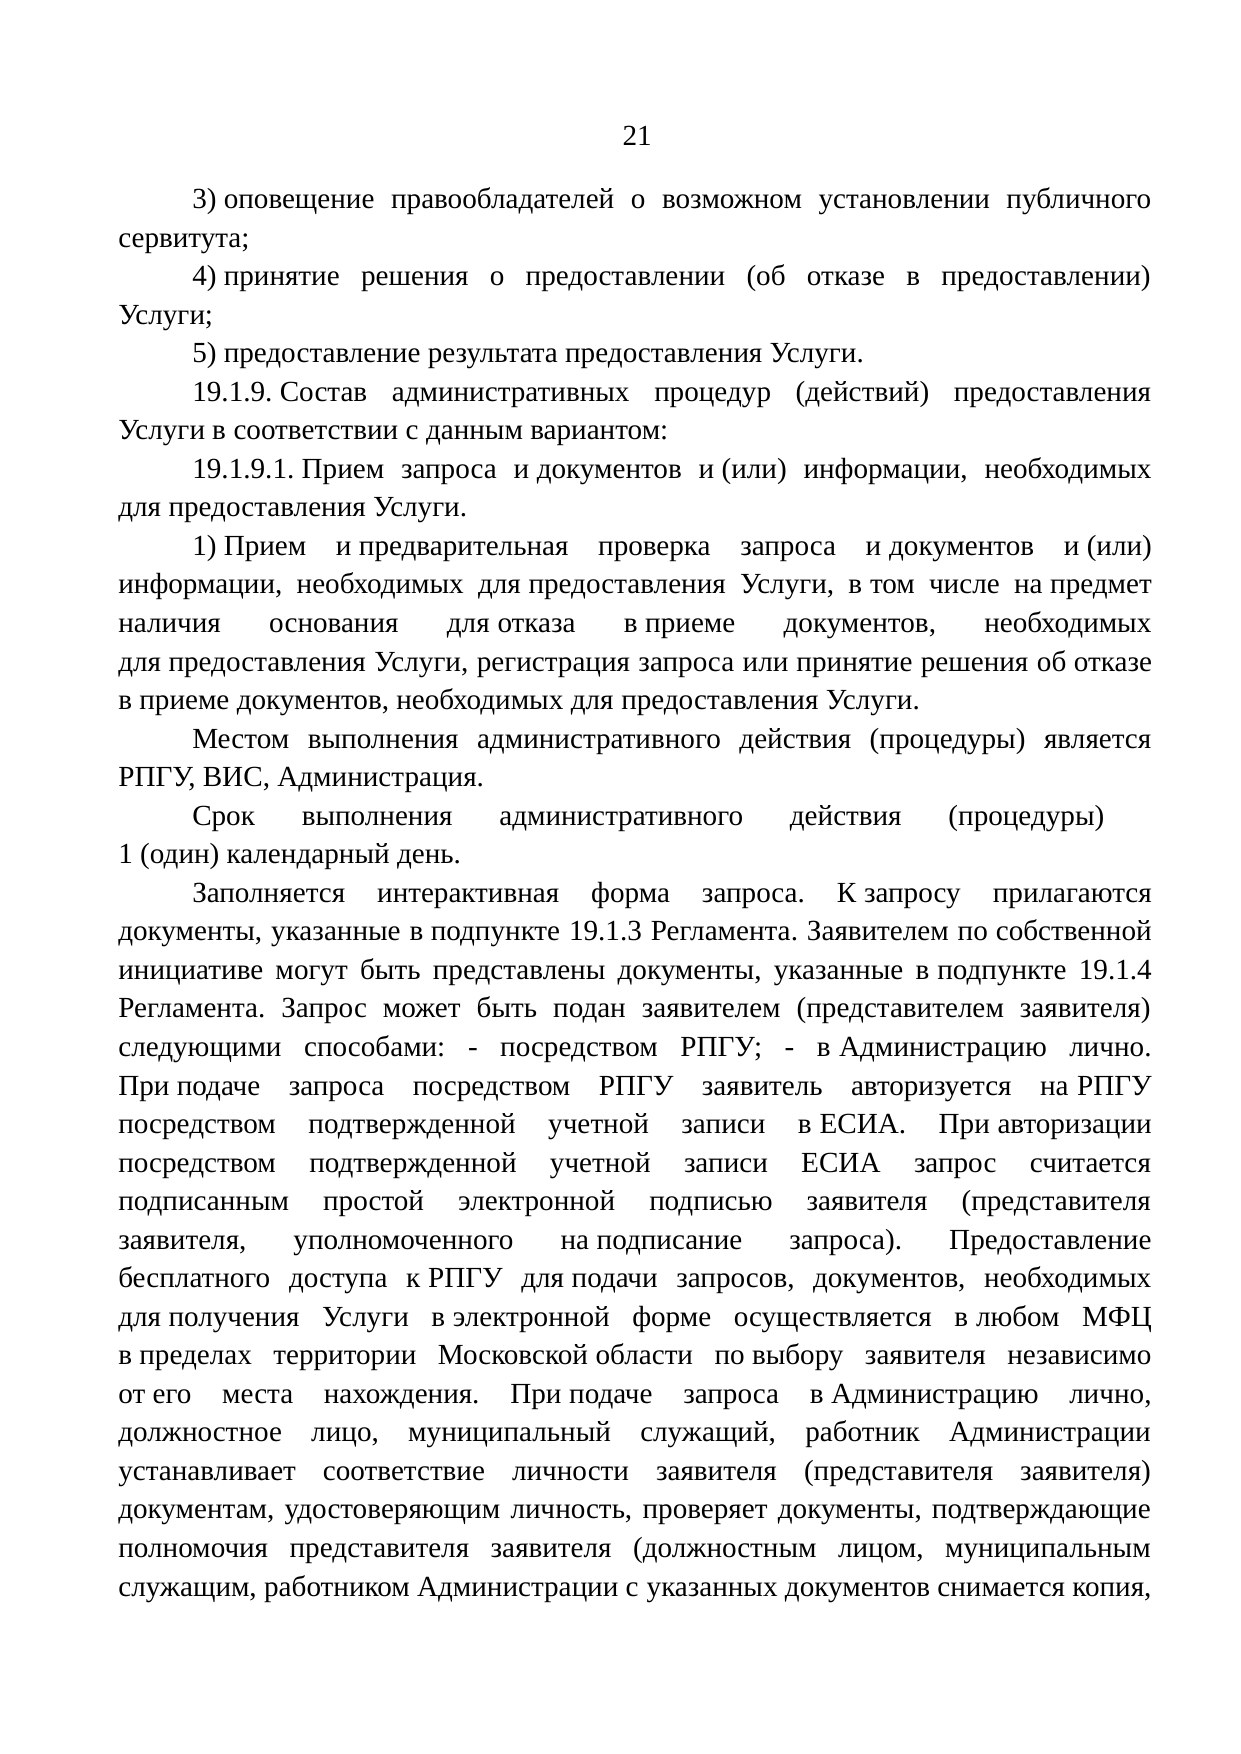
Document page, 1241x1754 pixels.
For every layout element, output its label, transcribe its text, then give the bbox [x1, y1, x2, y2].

text 19.1.9.1. Прием запроса и документов и (или) информации, необходимых для предоставления Услуги. [118, 451, 1152, 523]
text 3) оповещение правообладателей о возможном установлении публичного сервитута; [118, 181, 1152, 253]
text 19.1.9. Состав административных процедур (действий) предоставления Услуги в соответствии с данным вариантом: [118, 374, 1152, 446]
text 5) предоставление результата предоставления Услуги. [118, 335, 1152, 369]
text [118, 875, 1152, 1602]
text 1) Прием и предварительная проверка запроса и документов и (или) информации, необходимых для предоставления Услуги, в том числе на предмет наличия основания для отказа в приеме документов, необходимых для предоставления Услуги, регистрация запроса или принятие решения об отказе в приеме документов, необходимых для предоставления Услуги. [118, 528, 1152, 716]
text Местом выполнения административного действия (процедуры) является РПГУ, ВИС, Администрация. [118, 721, 1152, 793]
text 4) принятие решения о предоставлении (об отказе в предоставлении) Услуги; [118, 258, 1152, 330]
text Срок выполнения административного действия (процедуры) 1 (один) календарный день. [118, 798, 1152, 870]
